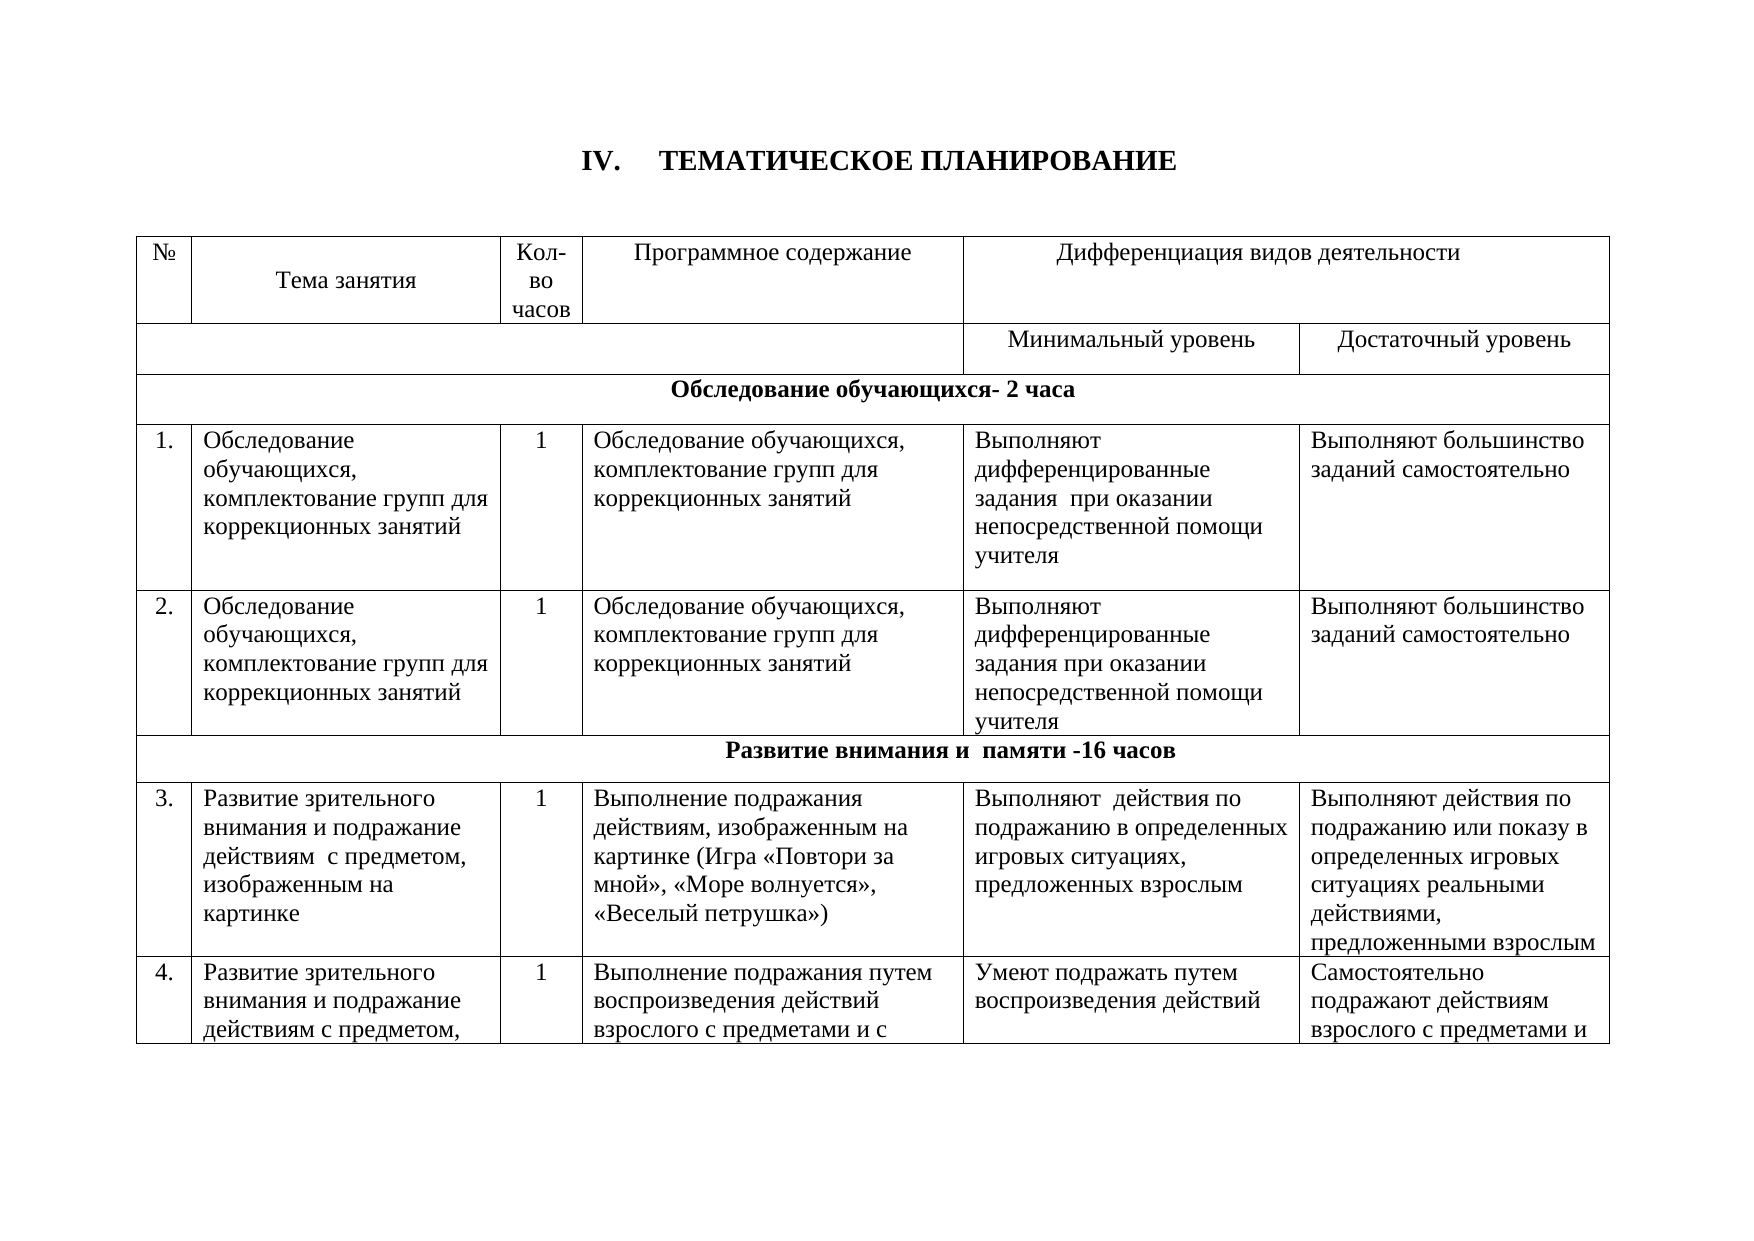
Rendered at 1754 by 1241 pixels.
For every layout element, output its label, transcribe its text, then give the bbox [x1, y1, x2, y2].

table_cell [964, 957, 1299, 1043]
table_cell 2. [137, 591, 191, 734]
table_header Программное содержание [583, 237, 963, 323]
table_cell Выполнение подражания действиям, изображенным на картинке (Игра «Повтори за мной», «Море волнуется», «Веселый петрушка») [583, 783, 963, 956]
table_cell Минимальный уровень [964, 324, 1299, 373]
table_cell Развитие внимания и памяти -16 часов [137, 736, 1609, 782]
table_cell Обследование обучающихся, комплектование групп для коррекционных занятий [583, 425, 963, 590]
table_cell Выполняют действия по подражанию в определенных игровых ситуациях, предложенных взрослым [964, 783, 1299, 956]
table_cell Выполняют большинство заданий самостоятельно [1300, 591, 1609, 734]
table_cell Обследование обучающихся, комплектование групп для коррекционных занятий [192, 591, 500, 734]
table_cell Выполняют дифференцированные задания при оказании непосредственной помощи учителя [964, 425, 1299, 590]
table_header Кол-во часов [501, 237, 582, 323]
subtitle ТЕМАТИЧЕСКОЕ ПЛАНИРОВАНИЕ [192, 143, 1606, 177]
table_cell 3. [137, 783, 191, 956]
table_cell Выполняют большинство заданий самостоятельно [1300, 425, 1609, 590]
table_header Тема занятия [192, 237, 500, 323]
table_cell Выполняют действия по подражанию или показу в определенных игровых ситуациях реальными действиями, предложенными взрослым [1300, 783, 1609, 956]
table_cell [137, 324, 963, 373]
table_cell 1 [501, 591, 582, 734]
table_cell Обследование обучающихся, комплектование групп для коррекционных занятий [192, 425, 500, 590]
table_cell Обследование обучающихся, комплектование групп для коррекционных занятий [583, 591, 963, 734]
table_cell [192, 957, 500, 1043]
table_header № [137, 237, 191, 323]
table_cell Выполняют дифференцированные задания при оказании непосредственной помощи учителя [964, 591, 1299, 734]
table_cell Достаточный уровень [1300, 324, 1609, 373]
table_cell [583, 957, 963, 1043]
table_cell Развитие зрительного внимания и подражание действиям с предметом, изображенным на картинке [192, 783, 500, 956]
table_cell 1. [137, 425, 191, 590]
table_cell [1300, 957, 1609, 1043]
table_cell 1 [501, 957, 582, 1043]
table_cell 1 [501, 425, 582, 590]
table_cell 1 [501, 783, 582, 956]
table_cell 4. [137, 957, 191, 1043]
table_cell Обследование обучающихся- 2 часа [137, 375, 1609, 424]
table_header Дифференциация видов деятельности [964, 237, 1609, 323]
